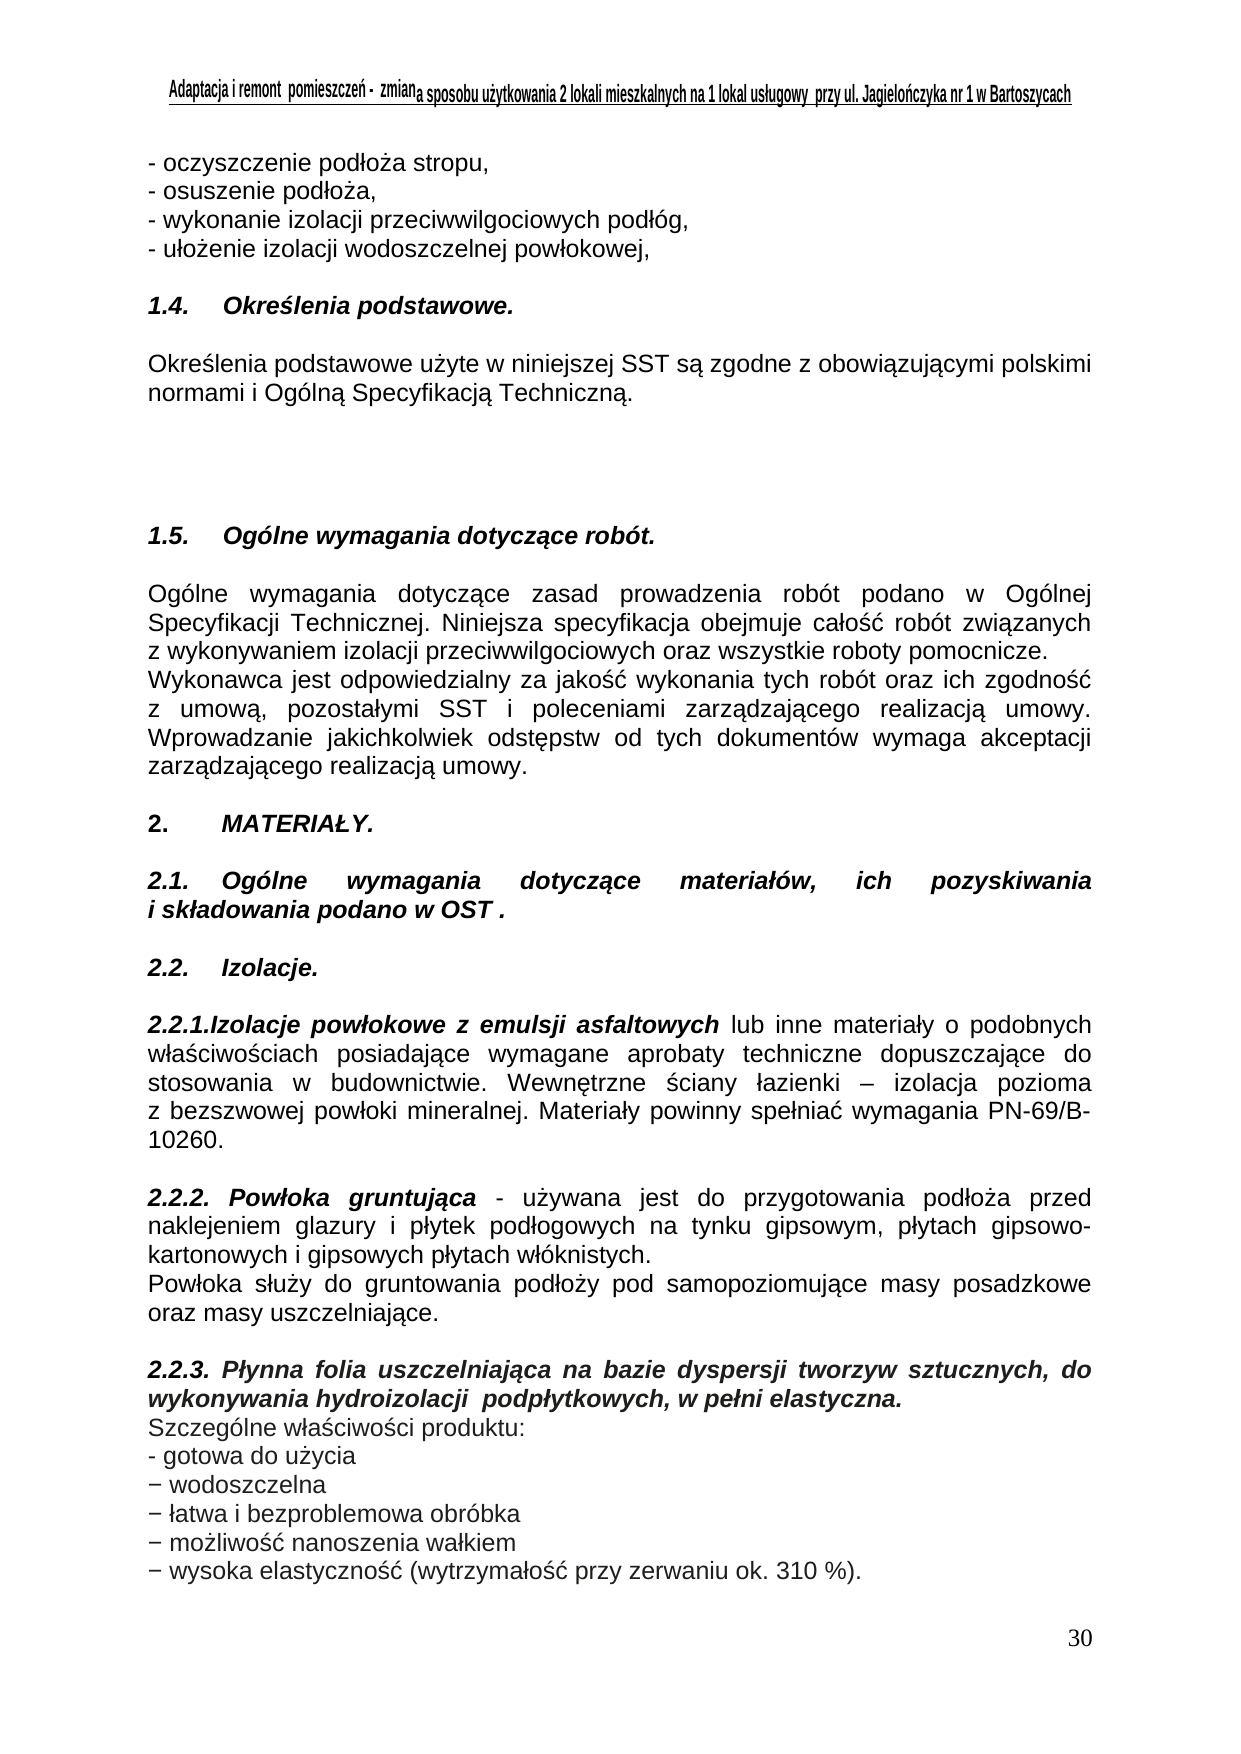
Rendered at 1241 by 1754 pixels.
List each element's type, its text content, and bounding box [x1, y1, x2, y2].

text 2.2. Izolacje. [148, 953, 1093, 981]
list Określenia podstawowe. [148, 291, 1093, 320]
text - wykonanie izolacji przeciwwilgociowych podłóg, [148, 205, 1093, 234]
text 2. MATERIAŁY. [148, 809, 1093, 838]
text 2.2.2. Powłoka gruntująca - używana jest do przygotowania podłoża przed naklejeniem glazury i płytek podłogowych na tynku gipsowym, płytach gipsowo-kartonowych i gipsowych płytach włóknistych. [148, 1183, 1093, 1269]
text - gotowa do użycia [148, 1441, 1093, 1470]
text Powłoka służy do gruntowania podłoży pod samopoziomujące masy posadzkowe oraz masy uszczelniające. [148, 1269, 1093, 1326]
text normami i Ogólną Specyfikacją Techniczną. [148, 378, 1093, 406]
text Szczególne właściwości produktu: [148, 1413, 1093, 1441]
text 2.2.3. Płynna folia uszczelniająca na bazie dyspersji tworzyw sztucznych, do wykonywania hydroizolacji podpłytkowych, w pełni elastyczna. [148, 1355, 1093, 1413]
text − wysoka elastyczność (wytrzymałość przy zerwaniu ok. 310 %). [148, 1556, 1093, 1585]
text − wodoszczelna [148, 1470, 1093, 1499]
text 2.2.1.Izolacje powłokowe z emulsji asfaltowych lub inne materiały o podobnych właściwościach posiadające wymagane aprobaty techniczne dopuszczające do stosowania w budownictwie. Wewnętrzne ściany łazienki – izolacja pozioma z bezszwowej powłoki mineralnej. Materiały powinny spełniać wymagania PN-69/B- 10260. [148, 1010, 1093, 1154]
list Ogólne wymagania dotyczące robót. [148, 521, 1093, 550]
text Ogólne wymagania dotyczące zasad prowadzenia robót podano w Ogólnej Specyfikacji Technicznej. Niniejsza specyfikacja obejmuje całość robót związanych z wykonywaniem izolacji przeciwwilgociowych oraz wszystkie roboty pomocnicze. [148, 579, 1093, 665]
text - osuszenie podłoża, [148, 176, 1093, 205]
text Określenia podstawowe użyte w niniejszej SST są zgodne z obowiązującymi polskimi [148, 349, 1093, 378]
text Wykonawca jest odpowiedzialny za jakość wykonania tych robót oraz ich zgodność z umową, pozostałymi SST i poleceniami zarządzającego realizacją umowy. Wprowadzanie jakichkolwiek odstępstw od tych dokumentów wymaga akceptacji zarządzającego realizacją umowy. [148, 665, 1093, 780]
text − możliwość nanoszenia wałkiem [148, 1528, 1093, 1556]
text 2.1. Ogólne wymagania dotyczące materiałów, ich pozyskiwania i składowania podano w OST . [148, 866, 1093, 924]
text − łatwa i bezproblemowa obróbka [148, 1499, 1093, 1528]
text - ułożenie izolacji wodoszczelnej powłokowej, [148, 234, 1093, 263]
text - oczyszczenie podłoża stropu, [148, 148, 1093, 176]
